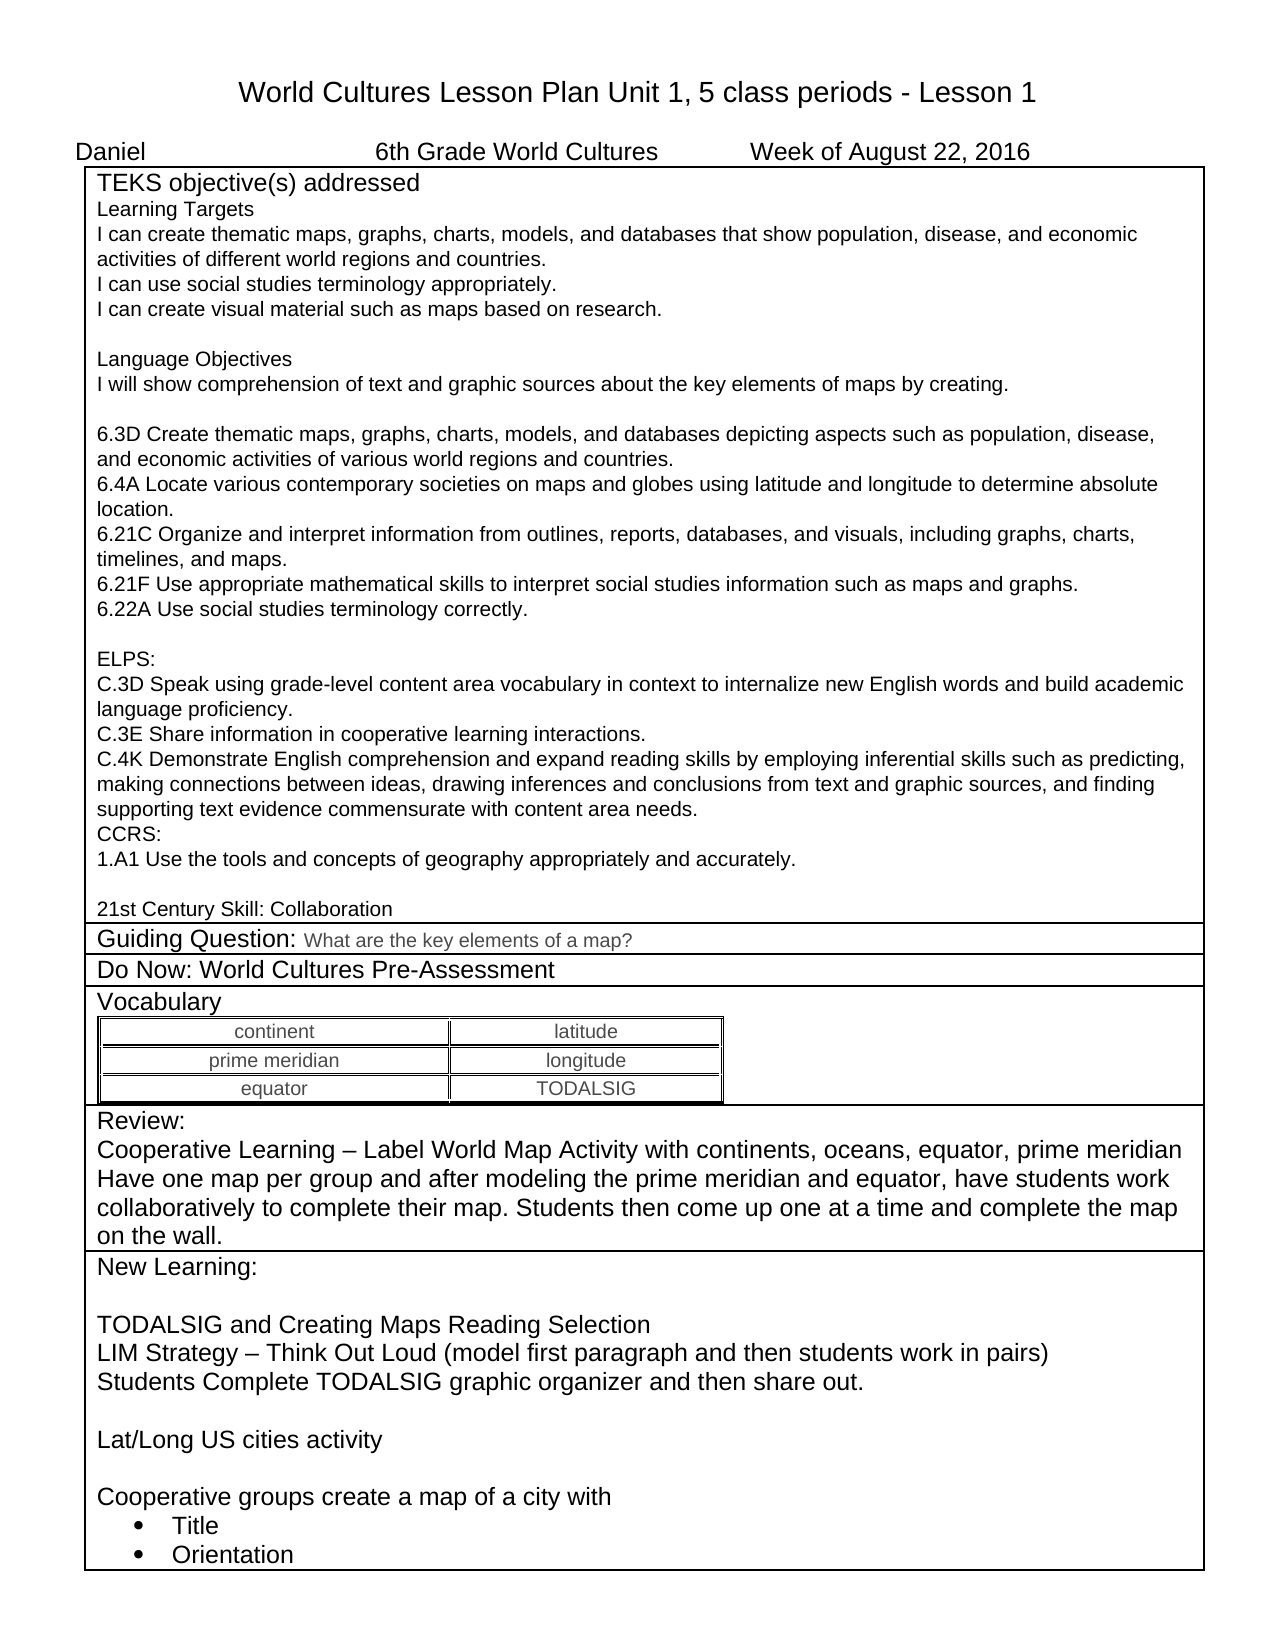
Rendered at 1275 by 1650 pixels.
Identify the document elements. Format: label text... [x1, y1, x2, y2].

text Daniel 6th Grade World Cultures Week of August 22, 2016 [75, 137, 1200, 166]
table_header TEKS objective(s) addressed Learning Targets I can create thematic maps, graphs, charts, models, and databases that show population, disease, and economic activities of different world regions and countries. I can use social studies terminology appropriately. I can create visual material such as maps based on research. Language Objectives I will show comprehension of text and graphic sources about the key elements of maps by creating. 6.3D Create thematic maps, graphs, charts, models, and databases depicting aspects such as population, disease, and economic activities of various world regions and countries. 6.4A Locate various contemporary societies on maps and globes using latitude and longitude to determine absolute location. 6.21C Organize and interpret information from outlines, reports, databases, and visuals, including graphs, charts, timelines, and maps. 6.21F Use appropriate mathematical skills to interpret social studies information such as maps and graphs. 6.22A Use social studies terminology correctly. ELPS: C.3D Speak using grade-level content area vocabulary in context to internalize new English words and build academic language proficiency. C.3E Share information in cooperative learning interactions. C.4K Demonstrate English comprehension and expand reading skills by employing inferential skills such as predicting, making connections between ideas, drawing inferences and conclusions from text and graphic sources, and finding supporting text evidence commensurate with content area needs. CCRS: 1.A1 Use the tools and concepts of geography appropriately and accurately. 21st Century Skill: Collaboration [86, 168, 1203, 922]
table_cell Do Now: World Cultures Pre-Assessment [86, 955, 1203, 985]
table_cell Guiding Question: What are the key elements of a map? [86, 924, 1203, 953]
table_cell Review: Cooperative Learning – Label World Map Activity with continents, oceans, equator, prime meridian Have one map per group and after modeling the prime meridian and equator, have students work collaboratively to complete their map. Students then come up one at a time and complete the map on the wall. [86, 1106, 1203, 1250]
text World Cultures Lesson Plan Unit 1, 5 class periods - Lesson 1 [75, 75, 1200, 108]
table_cell Vocabulary [86, 987, 1203, 1104]
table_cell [86, 1252, 1203, 1569]
